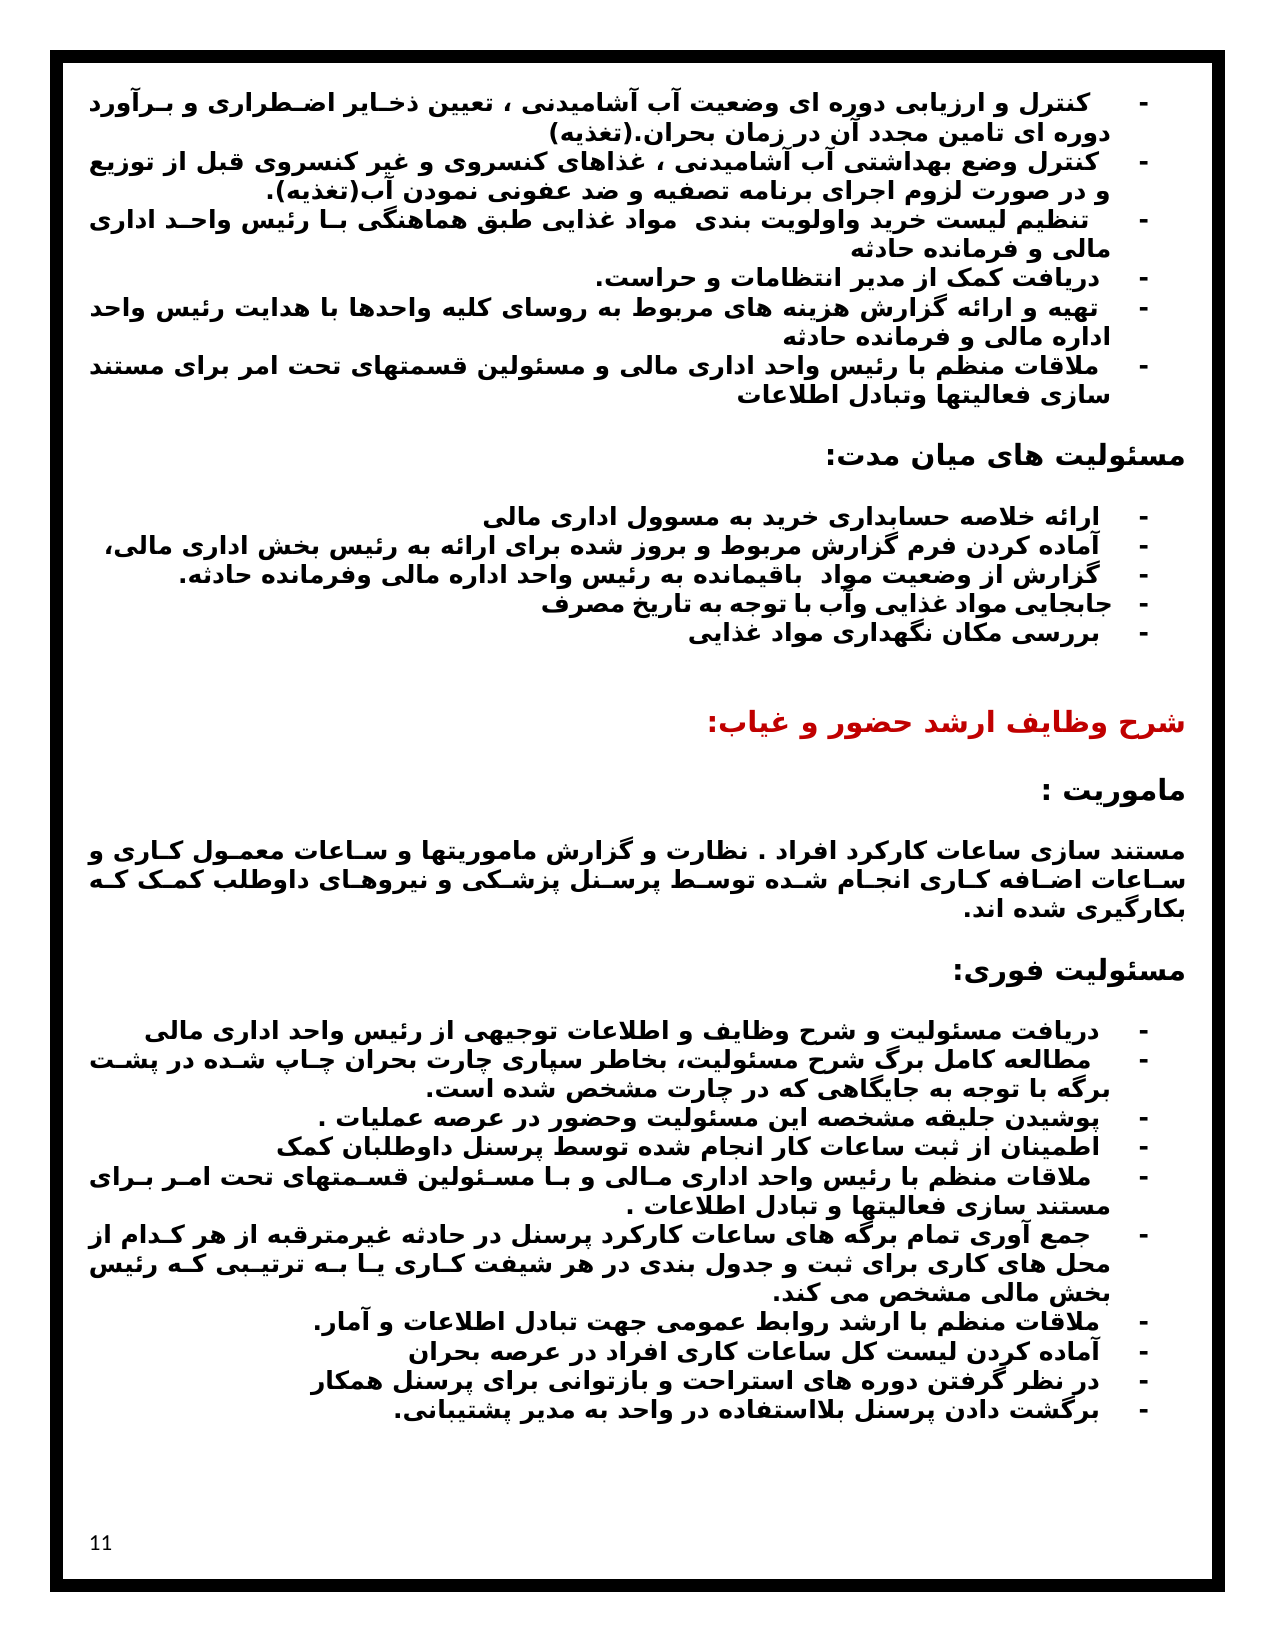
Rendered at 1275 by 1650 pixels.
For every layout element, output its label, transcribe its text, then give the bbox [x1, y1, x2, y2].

text - کنترل و ارزیابی دوره ای وضعیت آب آشامیدنی ، تعیین ذخایر اضطراری و برآورد دوره ای تامین مجدد آن در زمان بحران.(تغذیه) [89, 89, 1149, 147]
text - تهیه و ارائه گزارش هزینه های مربوط به روسای کلیه واحدها با هدایت رئیس واحد اداره مالی و فرمانده حادثه [89, 293, 1149, 351]
text - آماده کردن فرم گزارش مربوط و بروز شده برای ارائه به رئیس بخش اداری مالی، [89, 531, 1149, 560]
text - اطمینان از ثبت ساعات کار انجام شده توسط پرسنل داوطلبان کمک [89, 1133, 1149, 1162]
text - در نظر گرفتن دوره های استراحت و بازتوانی برای پرسنل همکار [89, 1366, 1149, 1395]
text مسئولیت های میان مدت: [89, 439, 1186, 473]
text - تنظیم لیست خرید واولویت بندی مواد غذایی طبق هماهنگی با رئیس واحد اداری مالی و فرمانده حادثه [89, 205, 1149, 264]
text - بررسی مکان نگهداری مواد غذایی [89, 618, 1149, 648]
text - کنترل وضع بهداشتی آب آشامیدنی ، غذاهای کنسروی و غیر کنسروی قبل از توزیع و در صورت لزوم اجرای برنامه تصفیه و ضد عفونی نمودن آب(تغذیه). [89, 147, 1149, 205]
text - ملاقات منظم با رئیس واحد اداری مالی و مسئولین قسمتهای تحت امر برای مستند سازی فعالیتها وتبادل اطلاعات [89, 351, 1149, 409]
text مسئولیت فوری: [89, 953, 1186, 987]
text - آماده کردن لیست کل ساعات کاری افراد در عرصه بحران [89, 1337, 1149, 1366]
text - جابجایی مواد غذایی وآب با توجه به تاریخ مصرف [89, 589, 1149, 618]
text - برگشت دادن پرسنل بلااستفاده در واحد به مدیر پشتیبانی. [89, 1395, 1149, 1424]
text - جمع آوری تمام برگه های ساعات کارکرد پرسنل در حادثه غیرمترقبه از هر کدام از محل های کاری برای ثبت و جدول بندی در هر شیفت کاری یا به ترتیبی که رئیس بخش مالی مشخص می کند. [89, 1220, 1149, 1308]
text - پوشیدن جلیقه مشخصه این مسئولیت وحضور در عرصه عملیات . [89, 1103, 1149, 1133]
text - ارائه خلاصه حسابداری خرید به مسوول اداری مالی [89, 502, 1149, 531]
text - ملاقات منظم با ارشد روابط عمومی جهت تبادل اطلاعات و آمار. [89, 1308, 1149, 1337]
text - دریافت مسئولیت و شرح وظایف و اطلاعات توجیهی از رئیس واحد اداری مالی [89, 1016, 1149, 1045]
text - ملاقات منظم با رئیس واحد اداری مالی و با مسئولین قسمتهای تحت امر برای مستند سازی فعالیتها و تبادل اطلاعات . [89, 1162, 1149, 1220]
text - گزارش از وضعیت مواد باقیمانده به رئیس واحد اداره مالی وفرمانده حادثه. [89, 560, 1149, 589]
subtitle شرح وظایف ارشد حضور و غیاب: [89, 705, 1186, 739]
text - مطالعه کامل برگ شرح مسئولیت، بخاطر سپاری چارت بحران چاپ شده در پشت برگه با توجه به جایگاهی که در چارت مشخص شده است. [89, 1045, 1149, 1103]
text مستند سازی ساعات کارکرد افراد . نظارت و گزارش ماموریتها و ساعات معمول کاری و ساعات اضافه کاری انجام شده توسط پرسنل پزشکی و نیروهای داوطلب کمک که بکارگیری شده اند. [89, 836, 1186, 924]
text - دریافت کمک از مدیر انتظامات و حراست. [89, 264, 1149, 293]
text ماموریت : [89, 773, 1186, 807]
